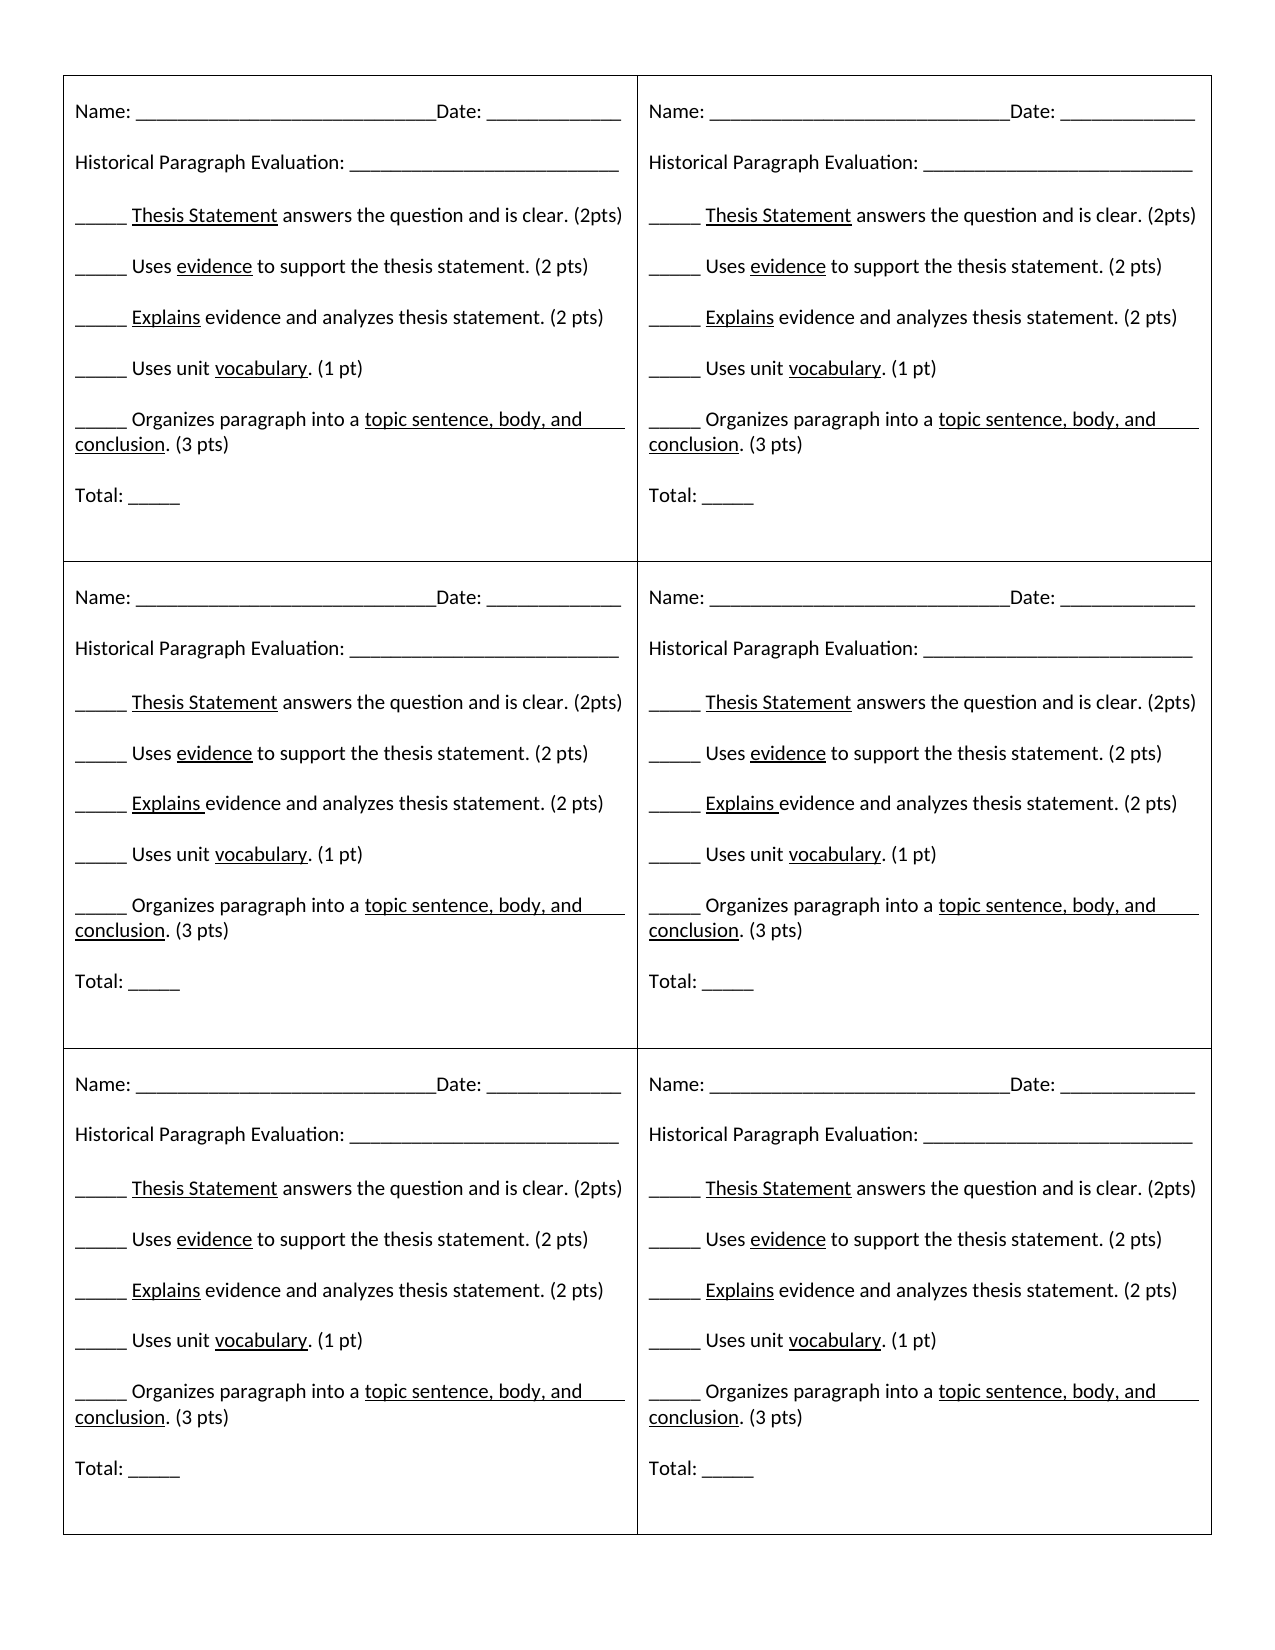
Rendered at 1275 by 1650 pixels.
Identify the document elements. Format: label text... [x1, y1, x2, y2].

table_cell Name: _____________________________Date: _____________ Historical Paragraph Evaluation: __________________________ _____ Thesis Statement answers the question and is clear. (2pts) _____ Uses evidence to support the thesis statement. (2 pts) _____ Explains evidence and analyzes thesis statement. (2 pts) _____ Uses unit vocabulary. (1 pt) _____ Organizes paragraph into a topic sentence, body, and conclusion. (3 pts) Total: _____ [64, 562, 637, 1047]
table_cell Name: _____________________________Date: _____________ Historical Paragraph Evaluation: __________________________ _____ Thesis Statement answers the question and is clear. (2pts) _____ Uses evidence to support the thesis statement. (2 pts) _____ Explains evidence and analyzes thesis statement. (2 pts) _____ Uses unit vocabulary. (1 pt) _____ Organizes paragraph into a topic sentence, body, and conclusion. (3 pts) Total: _____ [64, 1049, 637, 1534]
table_header Name: _____________________________Date: _____________ Historical Paragraph Evaluation: __________________________ _____ Thesis Statement answers the question and is clear. (2pts) _____ Uses evidence to support the thesis statement. (2 pts) _____ Explains evidence and analyzes thesis statement. (2 pts) _____ Uses unit vocabulary. (1 pt) _____ Organizes paragraph into a topic sentence, body, and conclusion. (3 pts) Total: _____ [64, 76, 637, 561]
table_header Name: _____________________________Date: _____________ Historical Paragraph Evaluation: __________________________ _____ Thesis Statement answers the question and is clear. (2pts) _____ Uses evidence to support the thesis statement. (2 pts) _____ Explains evidence and analyzes thesis statement. (2 pts) _____ Uses unit vocabulary. (1 pt) _____ Organizes paragraph into a topic sentence, body, and conclusion. (3 pts) Total: _____ [638, 76, 1211, 561]
table_cell Name: _____________________________Date: _____________ Historical Paragraph Evaluation: __________________________ _____ Thesis Statement answers the question and is clear. (2pts) _____ Uses evidence to support the thesis statement. (2 pts) _____ Explains evidence and analyzes thesis statement. (2 pts) _____ Uses unit vocabulary. (1 pt) _____ Organizes paragraph into a topic sentence, body, and conclusion. (3 pts) Total: _____ [638, 562, 1211, 1047]
table_cell Name: _____________________________Date: _____________ Historical Paragraph Evaluation: __________________________ _____ Thesis Statement answers the question and is clear. (2pts) _____ Uses evidence to support the thesis statement. (2 pts) _____ Explains evidence and analyzes thesis statement. (2 pts) _____ Uses unit vocabulary. (1 pt) _____ Organizes paragraph into a topic sentence, body, and conclusion. (3 pts) Total: _____ [638, 1049, 1211, 1534]
